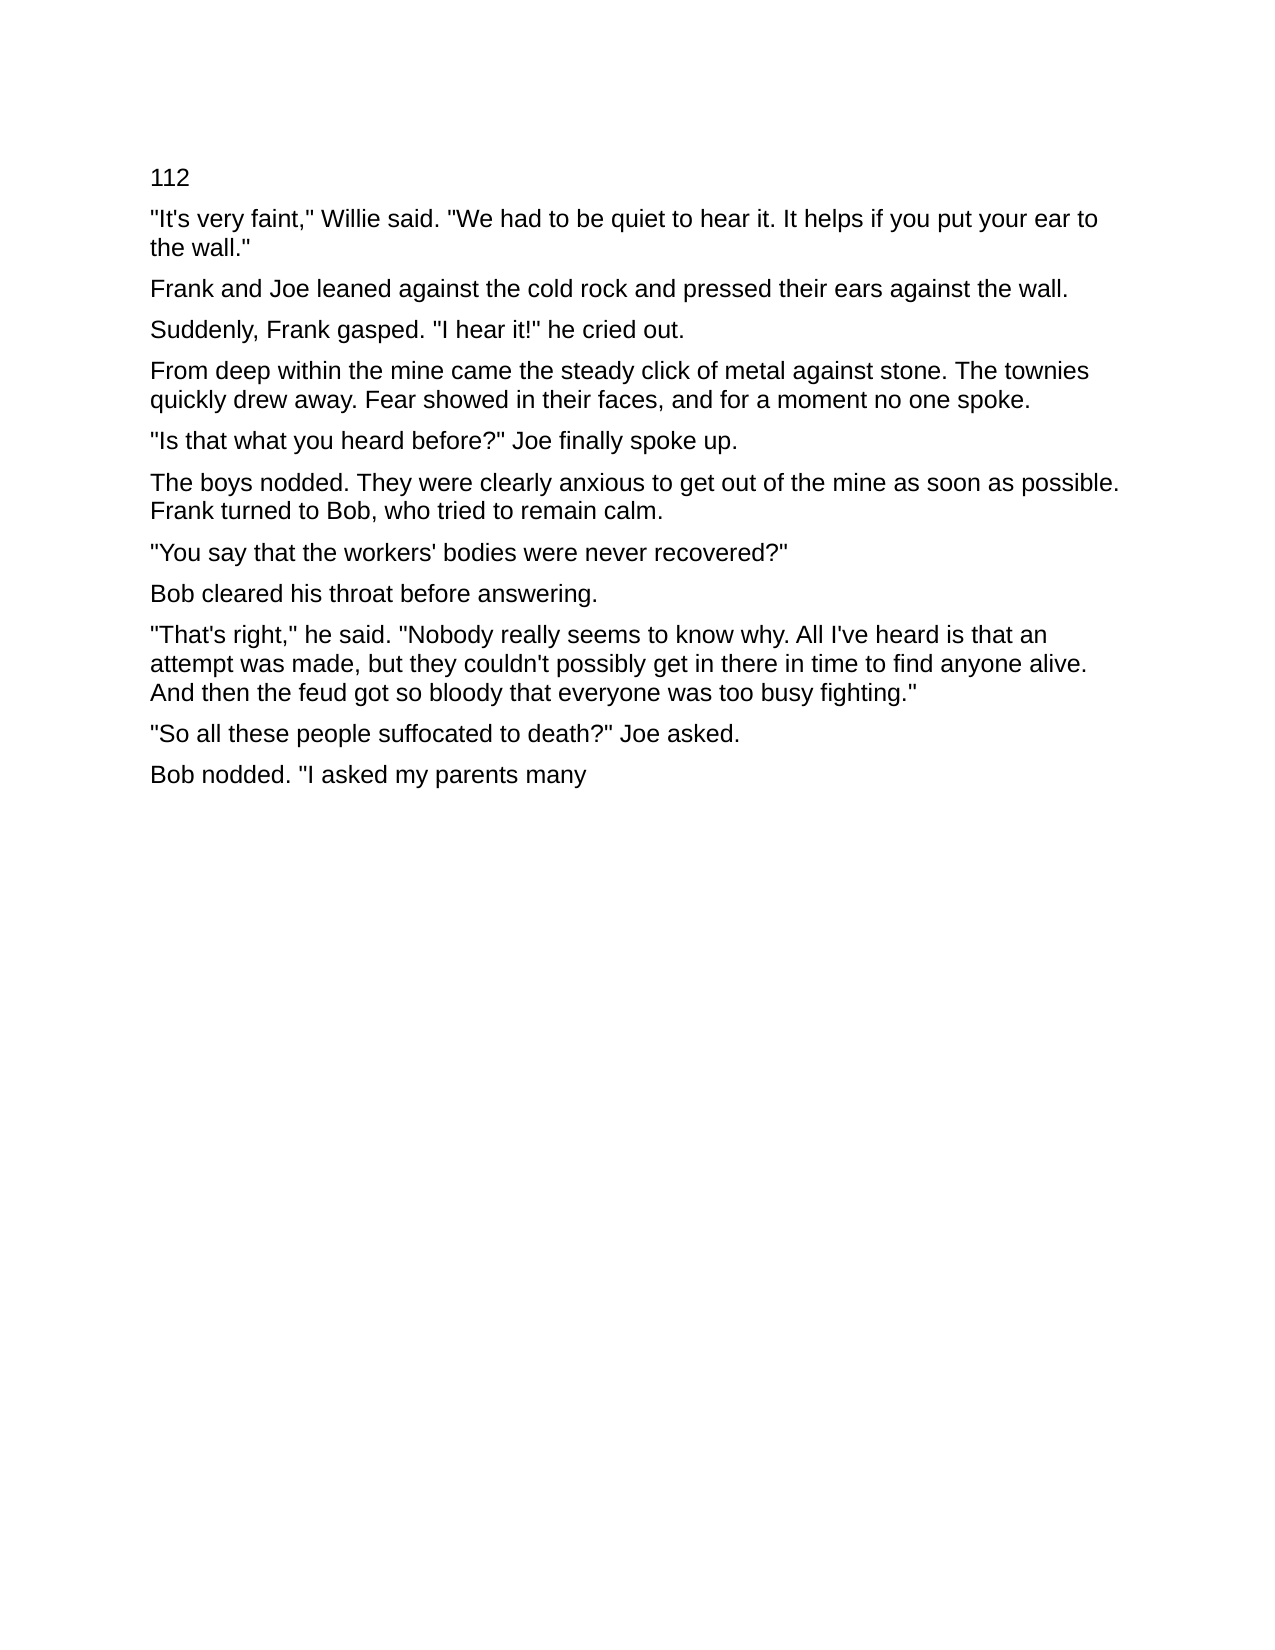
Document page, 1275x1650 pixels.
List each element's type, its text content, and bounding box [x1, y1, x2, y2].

text From deep within the mine came the steady click of metal against stone. The townies quickly drew away. Fear showed in their faces, and for a moment no one spoke. [150, 356, 1125, 414]
text The boys nodded. They were clearly anxious to get out of the mine as soon as possible. Frank turned to Bob, who tried to remain calm. [150, 467, 1125, 525]
text Bob nodded. "I asked my parents many [150, 760, 1125, 789]
text "That's right," he said. "Nobody really seems to know why. All I've heard is that an attempt was made, but they couldn't possibly get in there in time to find anyone alive. And then the feud got so bloody that everyone was too busy fighting." [150, 620, 1125, 706]
text Frank and Joe leaned against the cold rock and pressed their ears against the wall. [150, 274, 1125, 302]
text "It's very faint," Willie said. "We had to be quiet to hear it. It helps if you put your ear to the wall." [150, 204, 1125, 261]
text "So all these people suffocated to death?" Joe asked. [150, 719, 1125, 747]
text Suddenly, Frank gasped. "I hear it!" he cried out. [150, 315, 1125, 344]
text 112 [150, 162, 1125, 191]
text Bob cleared his throat before answering. [150, 579, 1125, 607]
text "You say that the workers' bodies were never recovered?" [150, 537, 1125, 566]
text "Is that what you heard before?" Joe finally spoke up. [150, 426, 1125, 455]
